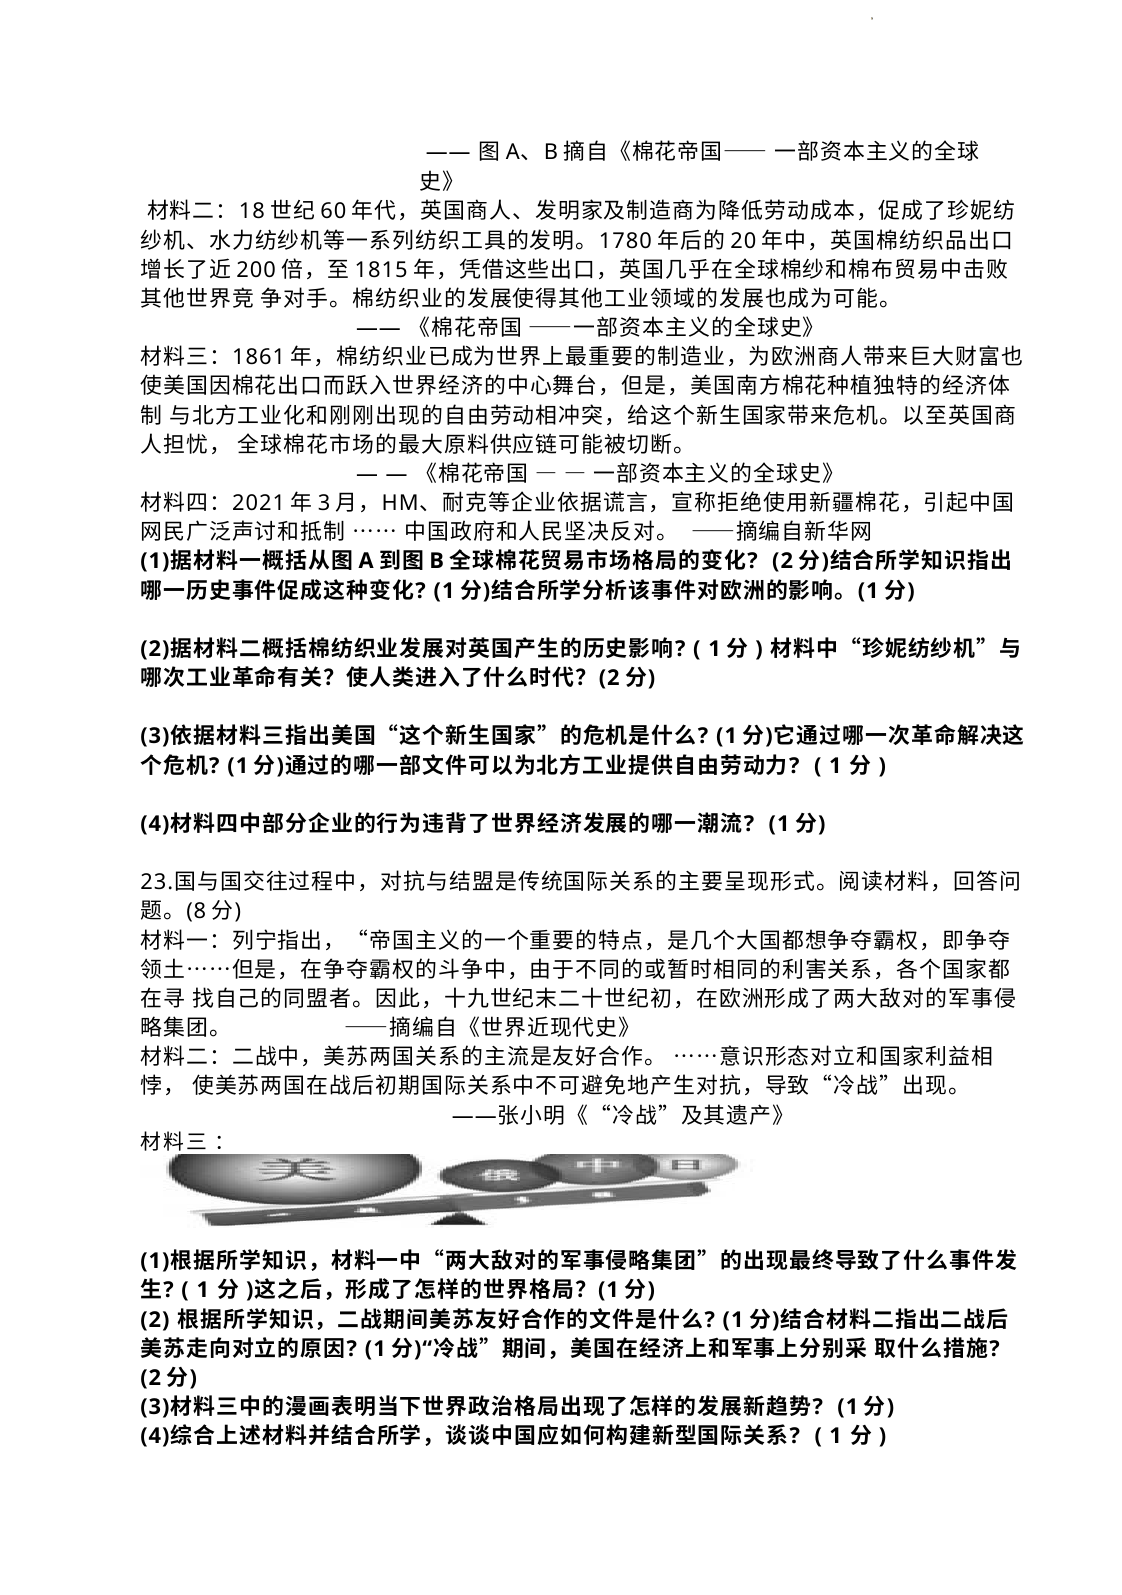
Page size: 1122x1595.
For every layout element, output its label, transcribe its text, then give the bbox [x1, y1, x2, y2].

text (1)据材料一概括从图A到图B全球棉花贸易市场格局的变化? (2分)结合所学知识指出哪一历史事件促成这种变化? (1分)结合所学分析该事件对欧洲的影响。(1分) [140, 546, 1025, 604]
text (2) 根据所学知识，二战期间美苏友好合作的文件是什么? (1分)结合材料二指出二战后美苏走向对立的原因? (1分)“冷战”期间，美国在经济上和军事上分别采 取什么措施? (2分) [140, 1304, 1025, 1391]
text 23.国与国交往过程中，对抗与结盟是传统国际关系的主要呈现形式。阅读材料，回答问题。(8分) [140, 866, 1025, 925]
picture [140, 1154, 756, 1228]
text (3)依据材料三指出美国“这个新生国家”的危机是什么? (1分)它通过哪一次革命解决这个危机? (1分)通过的哪一部文件可以为北方工业提供自由劳动力? ( 1 分 ) [140, 721, 1025, 779]
text —— 《棉花帝国 ——一部资本主义的全球史》 [140, 312, 1025, 341]
text 材料二：18世纪60年代，英国商人、发明家及制造商为降低劳动成本，促成了珍妮纺纱机、水力纺纱机等一系列纺织工具的发明。1780年后的20年中，英国棉纺织品出口增长了近200倍，至1815年，凭借这些出口，英国几乎在全球棉纱和棉布贸易中击败其他世界竞 争对手。棉纺织业的发展使得其他工业领域的发展也成为可能。 [140, 196, 1025, 312]
text ——张小明《“冷战”及其遗产》 [140, 1100, 1025, 1129]
text 材料一：列宁指出，“帝国主义的一个重要的特点，是几个大国都想争夺霸权，即争夺领土……但是，在争夺霸权的斗争中，由于不同的或暂时相同的利害关系，各个国家都在寻 找自己的同盟者。因此，十九世纪末二十世纪初，在欧洲形成了两大敌对的军事侵略集团。 ——摘编自《世界近现代史》 [140, 925, 1025, 1041]
text 材料三 ： [140, 1130, 1025, 1154]
text (4)综合上述材料并结合所学，谈谈中国应如何构建新型国际关系? ( 1 分 ) [140, 1420, 1025, 1449]
text (1)根据所学知识，材料一中“两大敌对的军事侵略集团”的出现最终导致了什么事件发生? ( 1 分 )这之后，形成了怎样的世界格局？(1分) [140, 1245, 1025, 1304]
text 材料三：1861年，棉纺织业已成为世界上最重要的制造业，为欧洲商人带来巨大财富也使美国因棉花出口而跃入世界经济的中心舞台，但是，美国南方棉花种植独特的经济体制 与北方工业化和刚刚出现的自由劳动相冲突，给这个新生国家带来危机。以至英国商人担忧， 全球棉花市场的最大原料供应链可能被切断。 [140, 341, 1025, 458]
text —— 图A、B摘自《棉花帝国—— 一部资本主义的全球史》 [419, 136, 1025, 196]
text 材料四：2021年3月，HM、耐克等企业依据谎言，宣称拒绝使用新疆棉花，引起中国 网民广泛声讨和抵制 …… 中国政府和人民坚决反对。 ——摘编自新华网 [140, 487, 1025, 546]
text (3)材料三中的漫画表明当下世界政治格局出现了怎样的发展新趋势? (1分) [140, 1391, 1025, 1420]
text (4)材料四中部分企业的行为违背了世界经济发展的哪一潮流? (1分) [140, 808, 1025, 837]
text — — 《棉花帝国 — — 一部资本主义的全球史》 [140, 458, 1025, 487]
text 材料二：二战中，美苏两国关系的主流是友好合作。 ……意识形态对立和国家利益相悖， 使美苏两国在战后初期国际关系中不可避免地产生对抗，导致“冷战”出现。 [140, 1041, 1025, 1100]
text (2)据材料二概括棉纺织业发展对英国产生的历史影响? ( 1分 ) 材料中“珍妮纺纱机”与哪次工业革命有关？使人类进入了什么时代？(2分) [140, 633, 1025, 691]
